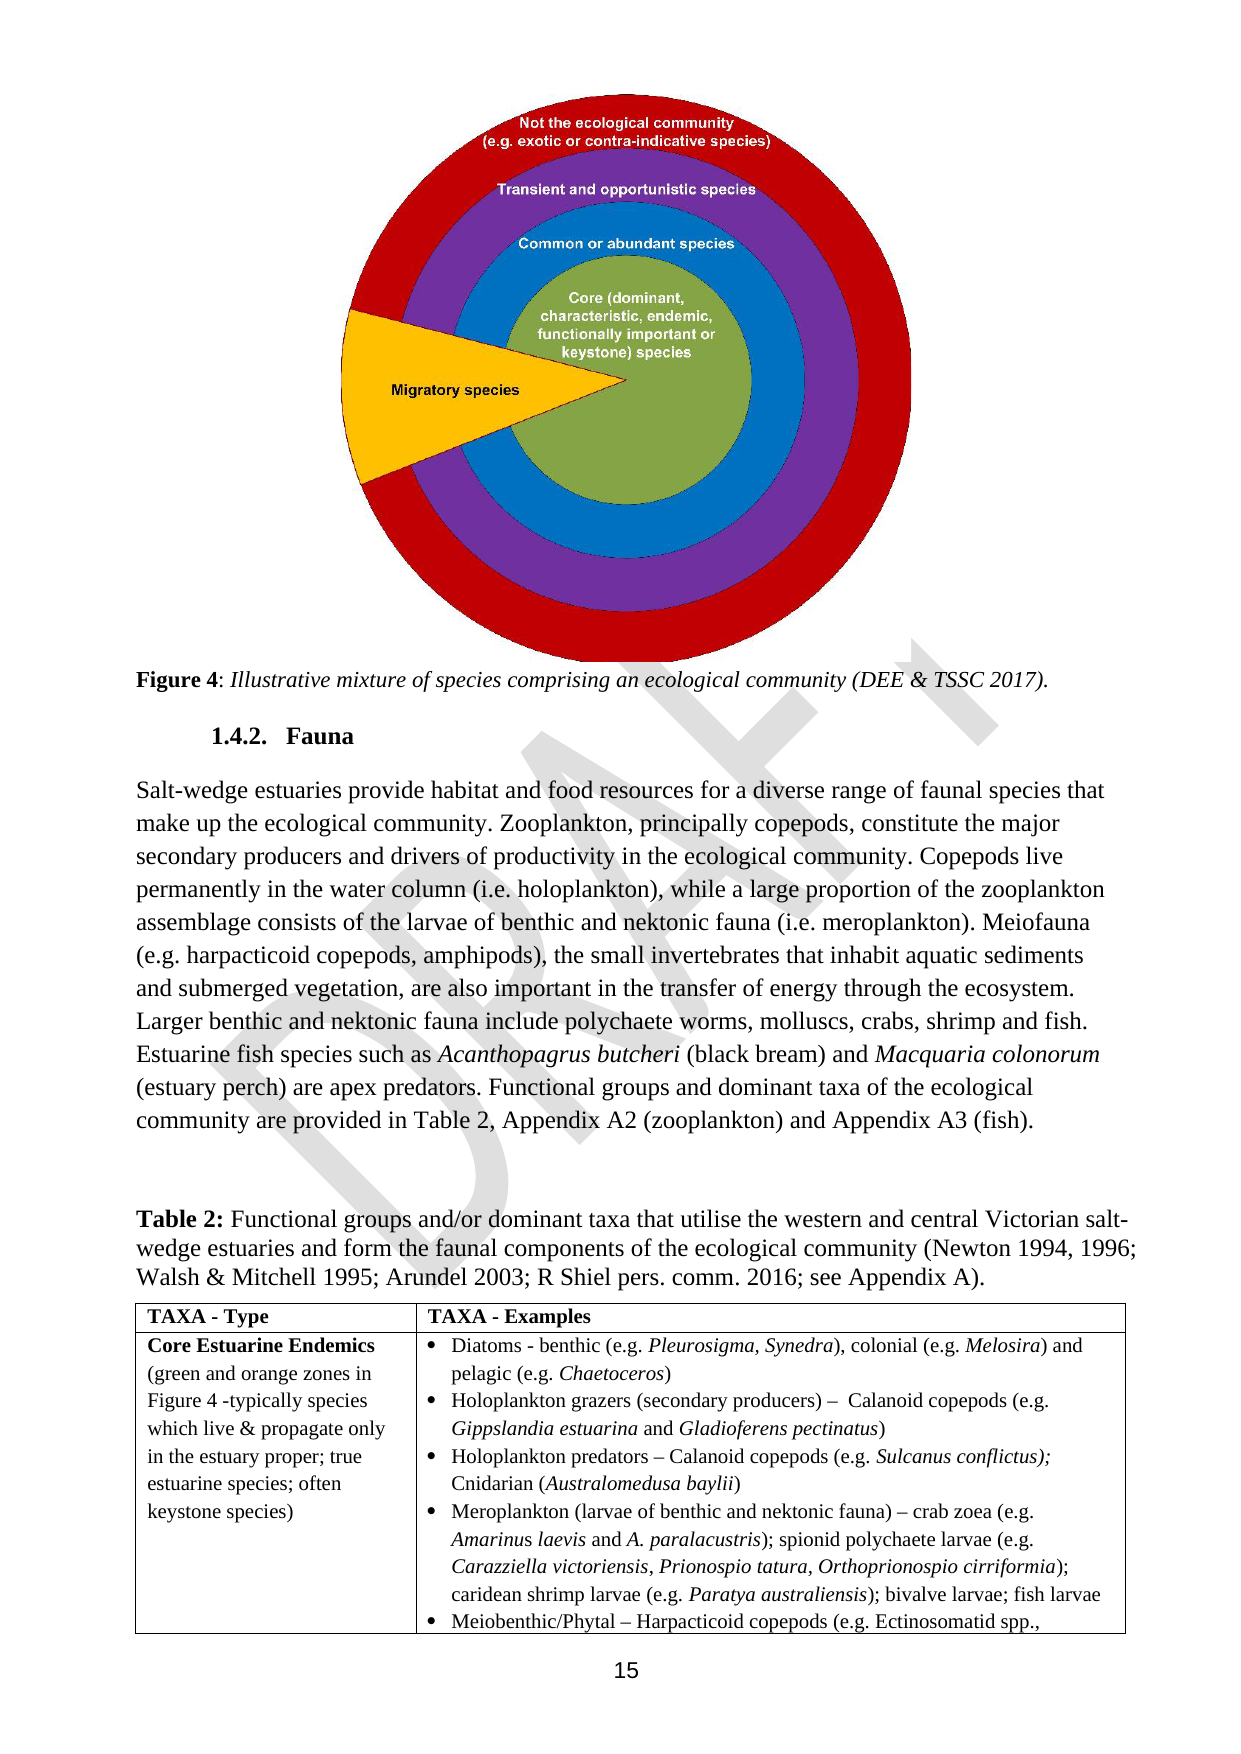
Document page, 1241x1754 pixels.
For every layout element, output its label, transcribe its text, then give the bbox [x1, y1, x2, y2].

table_header TAXA - Type [136, 1304, 416, 1332]
text Table 2: Functional groups and/or dominant taxa that utilise the western and central Victorian salt-wedge estuaries and form the faunal components of the ecological community (Newton 1994, 1996; Walsh & Mitchell 1995; Arundel 2003; R Shiel pers. comm. 2016; see Appendix A). [136, 1204, 1178, 1290]
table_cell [417, 1333, 1125, 1633]
text Figure 4: Illustrative mixture of species comprising an ecological community (DEE & TSSC 2017). [136, 666, 1116, 692]
subtitle Fauna [211, 721, 1116, 750]
text Salt-wedge estuaries provide habitat and food resources for a diverse range of faunal species that make up the ecological community. Zooplankton, principally copepods, constitute the major secondary producers and drivers of productivity in the ecological community. Copepods live permanently in the water column (i.e. holoplankton), while a large proportion of the zooplankton assemblage consists of the larvae of benthic and nektonic fauna (i.e. meroplankton). Meiofauna (e.g. harpacticoid copepods, amphipods), the small invertebrates that inhabit aquatic sediments and submerged vegetation, are also important in the transfer of energy through the ecosystem. Larger benthic and nektonic fauna include polychaete worms, molluscs, crabs, shrimp and fish. Estuarine fish species such as Acanthopagrus butcheri (black bream) and Macquaria colonorum (estuary perch) are apex predators. Functional groups and dominant taxa of the ecological community are provided in Table 2, Appendix A2 (zooplankton) and Appendix A3 (fish). [136, 775, 1116, 1134]
table_header TAXA - Examples [417, 1304, 1125, 1332]
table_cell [136, 1333, 416, 1633]
